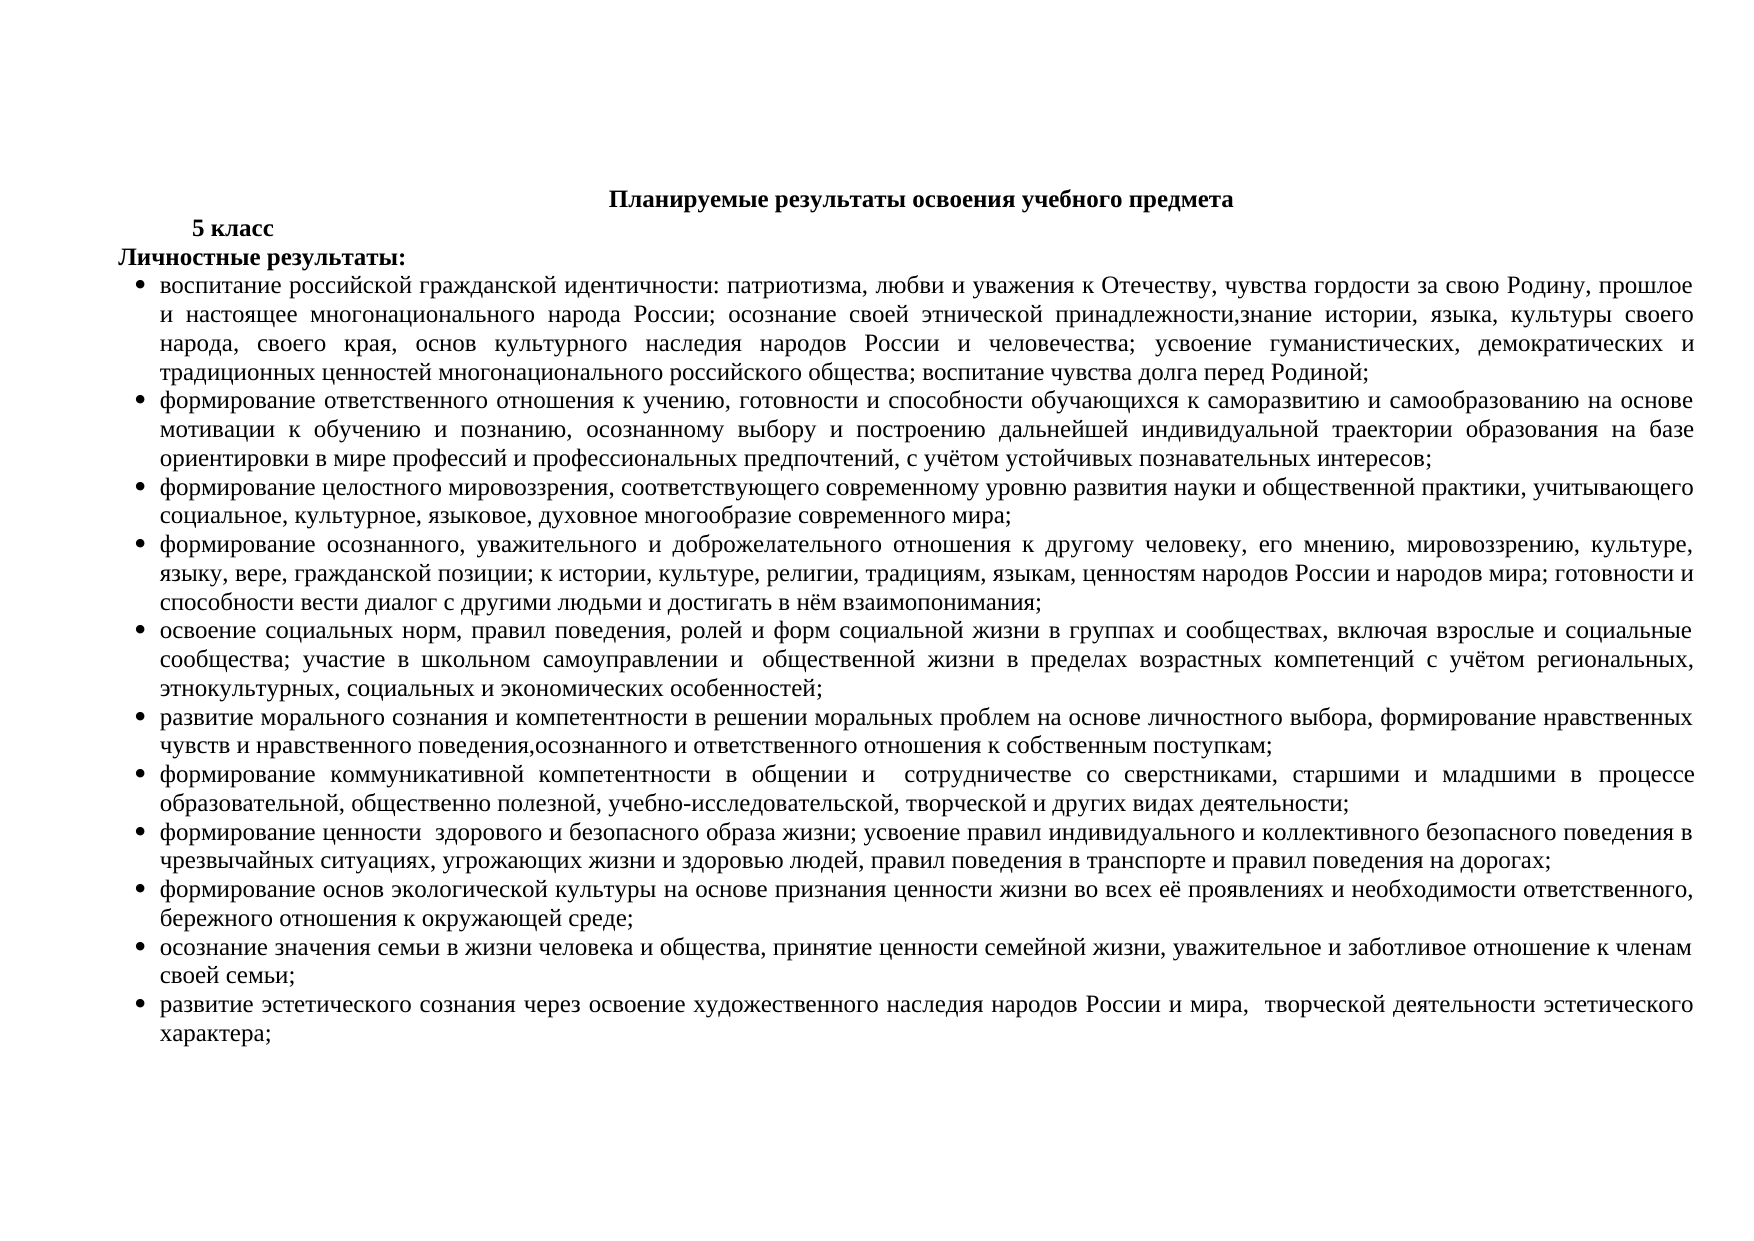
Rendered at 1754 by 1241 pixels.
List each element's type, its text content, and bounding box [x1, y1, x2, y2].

list формирование основ экологической культуры на основе признания ценности жизни во всех её проявлениях и необходимости ответственного, бережного отношения к окружающей среде; [136, 874, 1695, 932]
text Планируемые результаты освоения учебного предмета [118, 184, 1695, 213]
text Личностные результаты: [118, 242, 1695, 270]
list развитие морального сознания и компетентности в решении моральных проблем на основе личностного выбора, формирование нравственных чувств и нравственного поведения,осознанного и ответственного отношения к собственным поступкам; [136, 702, 1695, 759]
list развитие эстетического сознания через освоение художественного наследия народов России и мира, творческой деятельности эстетического характера; [136, 989, 1695, 1047]
text 5 класс [118, 213, 1695, 242]
list формирование ответственного отношения к учению, готовности и способности обучающихся к саморазвитию и самообразованию на основе мотивации к обучению и познанию, осознанному выбору и построению дальнейшей индивидуальной траектории образования на базе ориентировки в мире профессий и профессиональных предпочтений, с учётом устойчивых познавательных интересов; [136, 385, 1695, 472]
list формирование ценности здорового и безопасного образа жизни; усвоение правил индивидуального и коллективного безопасного поведения в чрезвычайных ситуациях, угрожающих жизни и здоровью людей, правил поведения в транспорте и правил поведения на дорогах; [136, 817, 1695, 874]
list осознание значения семьи в жизни человека и общества, принятие ценности семейной жизни, уважительное и заботливое отношение к членам своей семьи; [136, 932, 1695, 989]
list формирование целостного мировоззрения, соответствующего современному уровню развития науки и общественной практики, учитывающего социальное, культурное, языковое, духовное многообразие современного мира; [136, 472, 1695, 529]
list воспитание российской гражданской идентичности: патриотизма, любви и уважения к Отечеству, чувства гордости за свою Родину, прошлое и настоящее многонационального народа России; осознание своей этнической принадлежности,знание истории, языка, культуры своего народа, своего края, основ культурного наследия народов России и человечества; усвоение гуманистических, демократических и традиционных ценностей многонационального российского общества; воспитание чувства долга перед Родиной; [136, 270, 1695, 385]
list формирование осознанного, уважительного и доброжелательного отношения к другому человеку, его мнению, мировоззрению, культуре, языку, вере, гражданской позиции; к истории, культуре, религии, традициям, языкам, ценностям народов России и народов мира; готовности и способности вести диалог с другими людьми и достигать в нём взаимопонимания; [136, 529, 1695, 615]
list формирование коммуникативной компетентности в общении и сотрудничестве со сверстниками, старшими и младшими в процессе образовательной, общественно полезной, учебно-исследовательской, творческой и других видах деятельности; [136, 759, 1695, 817]
list освоение социальных норм, правил поведения, ролей и форм социальной жизни в группах и сообществах, включая взрослые и социальные сообщества; участие в школьном самоуправлении и общественной жизни в пределах возрастных компетенций с учётом региональных, этнокультурных, социальных и экономических особенностей; [136, 615, 1695, 702]
